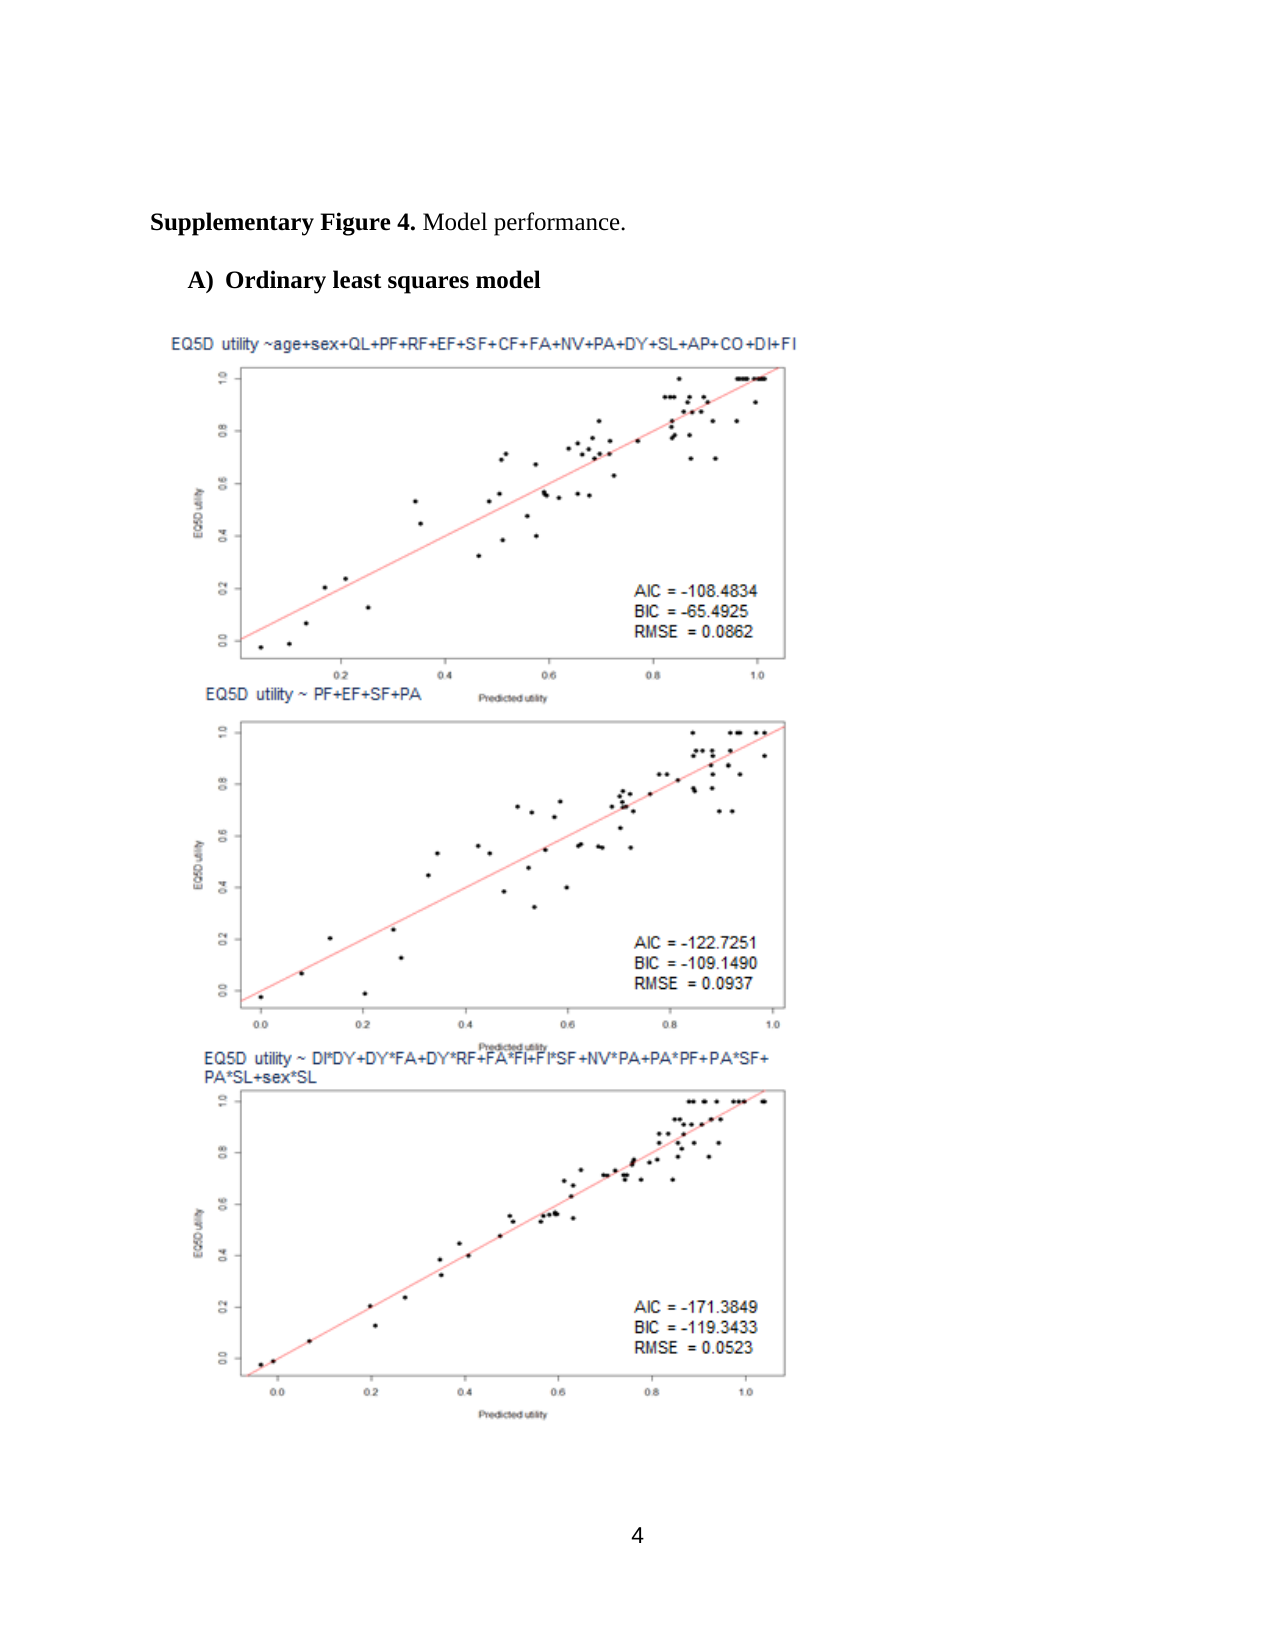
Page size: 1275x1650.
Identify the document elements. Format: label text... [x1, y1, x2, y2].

list Ordinary least squares model [187, 265, 1125, 294]
text Supplementary Figure 4. Model performance. [150, 207, 1125, 236]
picture [156, 322, 969, 1432]
